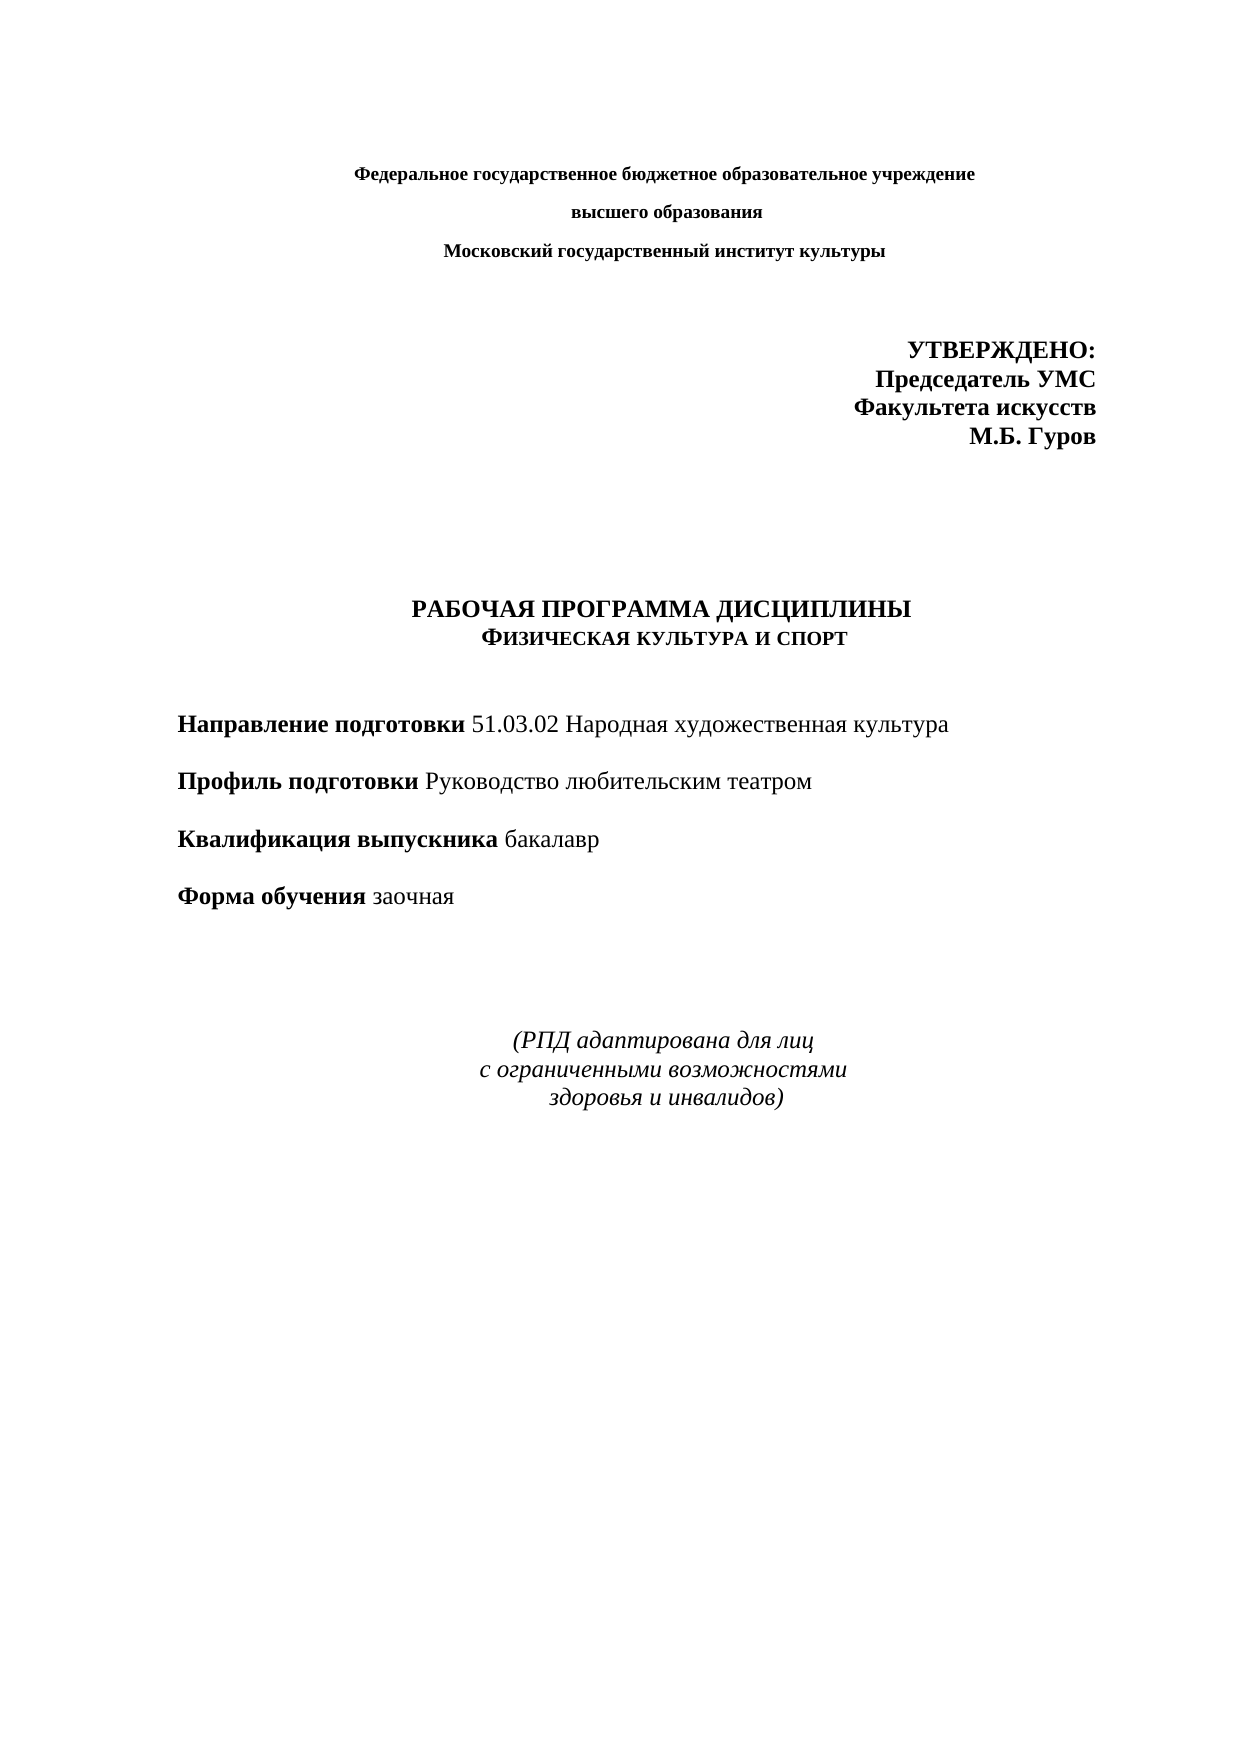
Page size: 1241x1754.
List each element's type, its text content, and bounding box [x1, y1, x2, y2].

text РАБОЧАЯ ПРОГРАММА ДИСЦИПЛИНЫ Физическая культура и спорт [177, 594, 1152, 651]
text Квалификация выпускника бакалавр [177, 824, 1152, 852]
table_header УТВЕРЖДЕНО: Председатель УМС Факультета искусств М.Б. Гуров [665, 335, 1107, 450]
text с ограниченными возможностями [177, 1054, 1152, 1082]
text Федеральное государственное бюджетное образовательное учреждение [177, 162, 1152, 201]
text здоровья и инвалидов) [177, 1082, 1152, 1111]
text Профиль подготовки Руководство любительским театром [177, 766, 1152, 795]
text Форма обучения заочная [177, 881, 1152, 910]
text Московский государственный институт культуры [177, 239, 1152, 277]
text высшего образования [177, 201, 1152, 239]
text Направление подготовки 51.03.02 Народная художественная культура [177, 709, 1152, 737]
text (РПД адаптирована для лиц [177, 1025, 1152, 1054]
